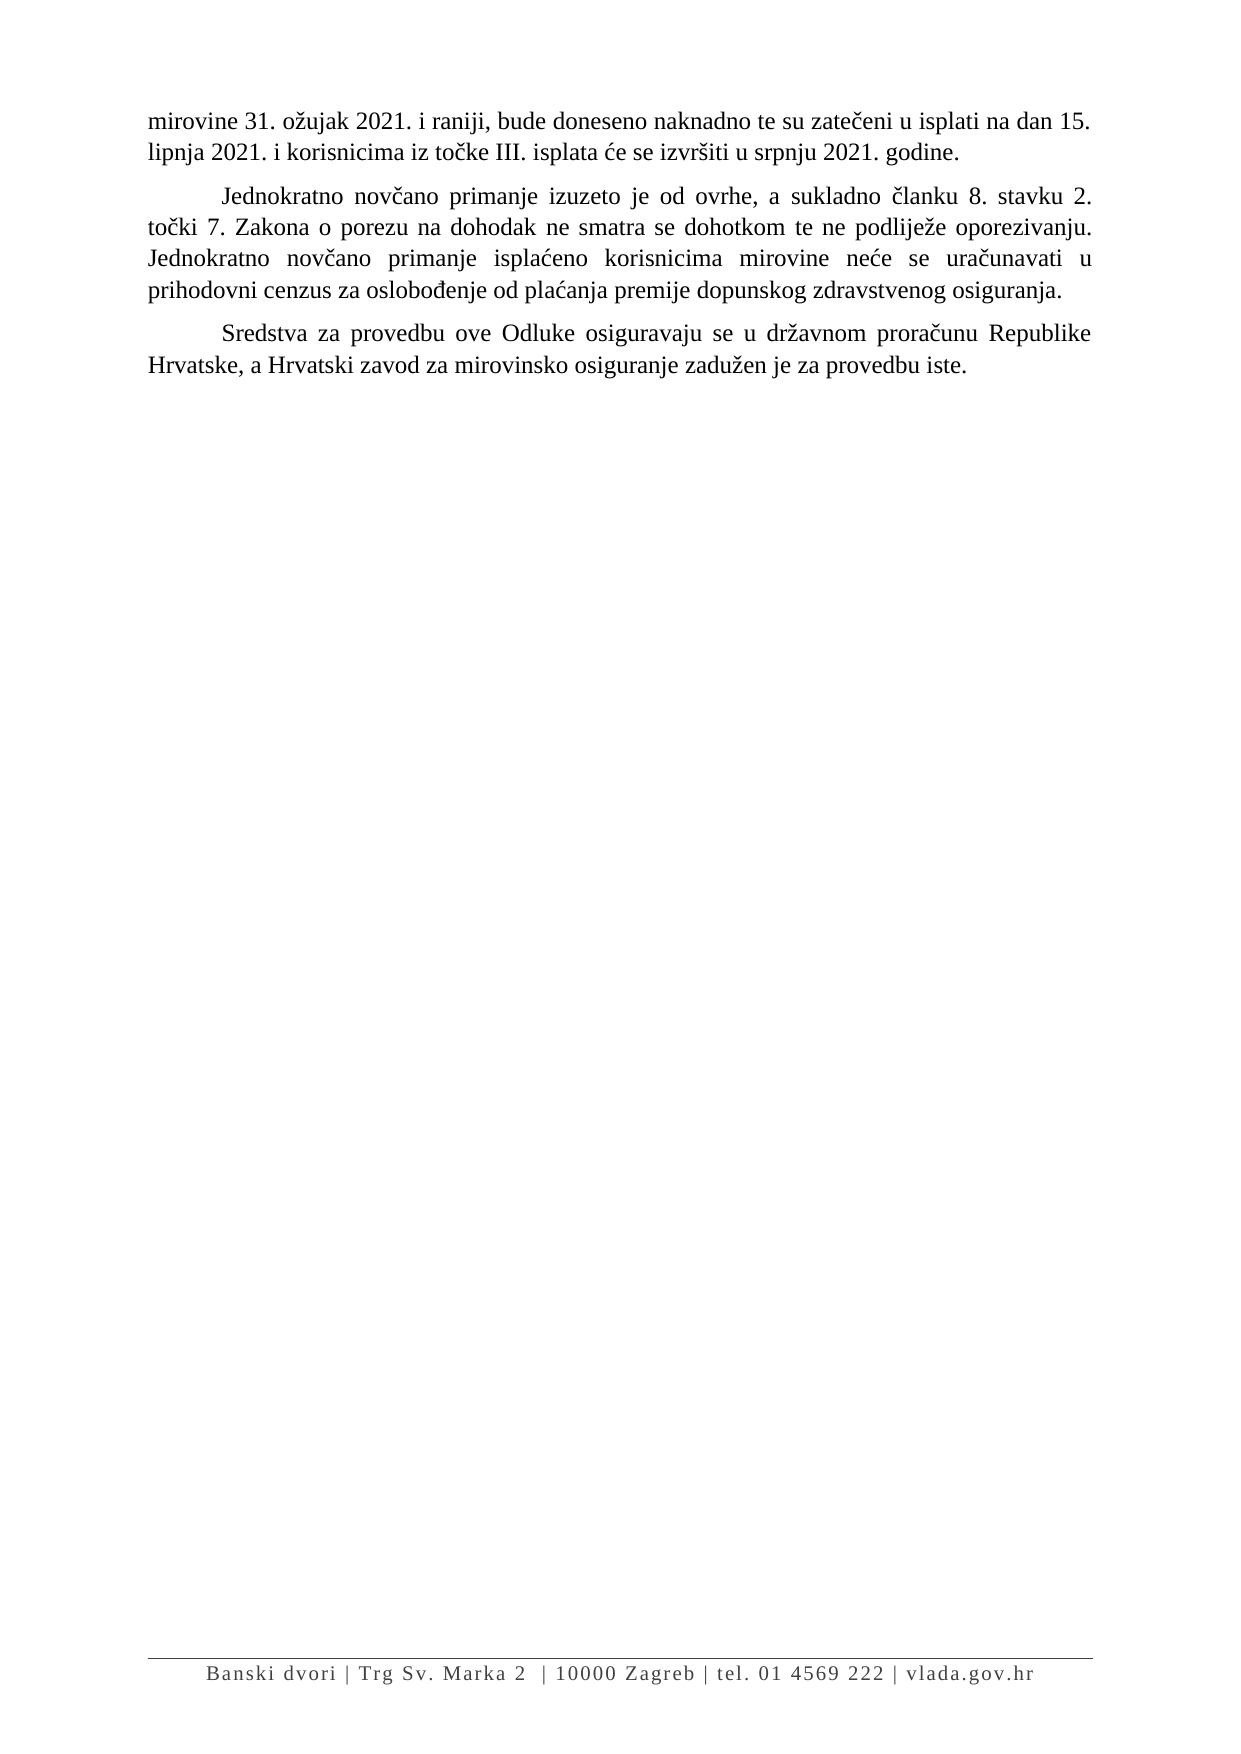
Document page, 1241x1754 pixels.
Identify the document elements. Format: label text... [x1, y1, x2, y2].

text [148, 103, 1093, 166]
text Jednokratno novčano primanje izuzeto je od ovrhe, a sukladno članku 8. stavku 2. točki 7. Zakona o porezu na dohodak ne smatra se dohotkom te ne podliježe oporezivanju. Jednokratno novčano primanje isplaćeno korisnicima mirovine neće se uračunavati u prihodovni cenzus za oslobođenje od plaćanja premije dopunskog zdravstvenog osiguranja. [148, 178, 1093, 303]
text Sredstva za provedbu ove Odluke osiguravaju se u državnom proračunu Republike Hrvatske, a Hrvatski zavod za mirovinsko osiguranje zadužen je za provedbu iste. [148, 316, 1093, 378]
